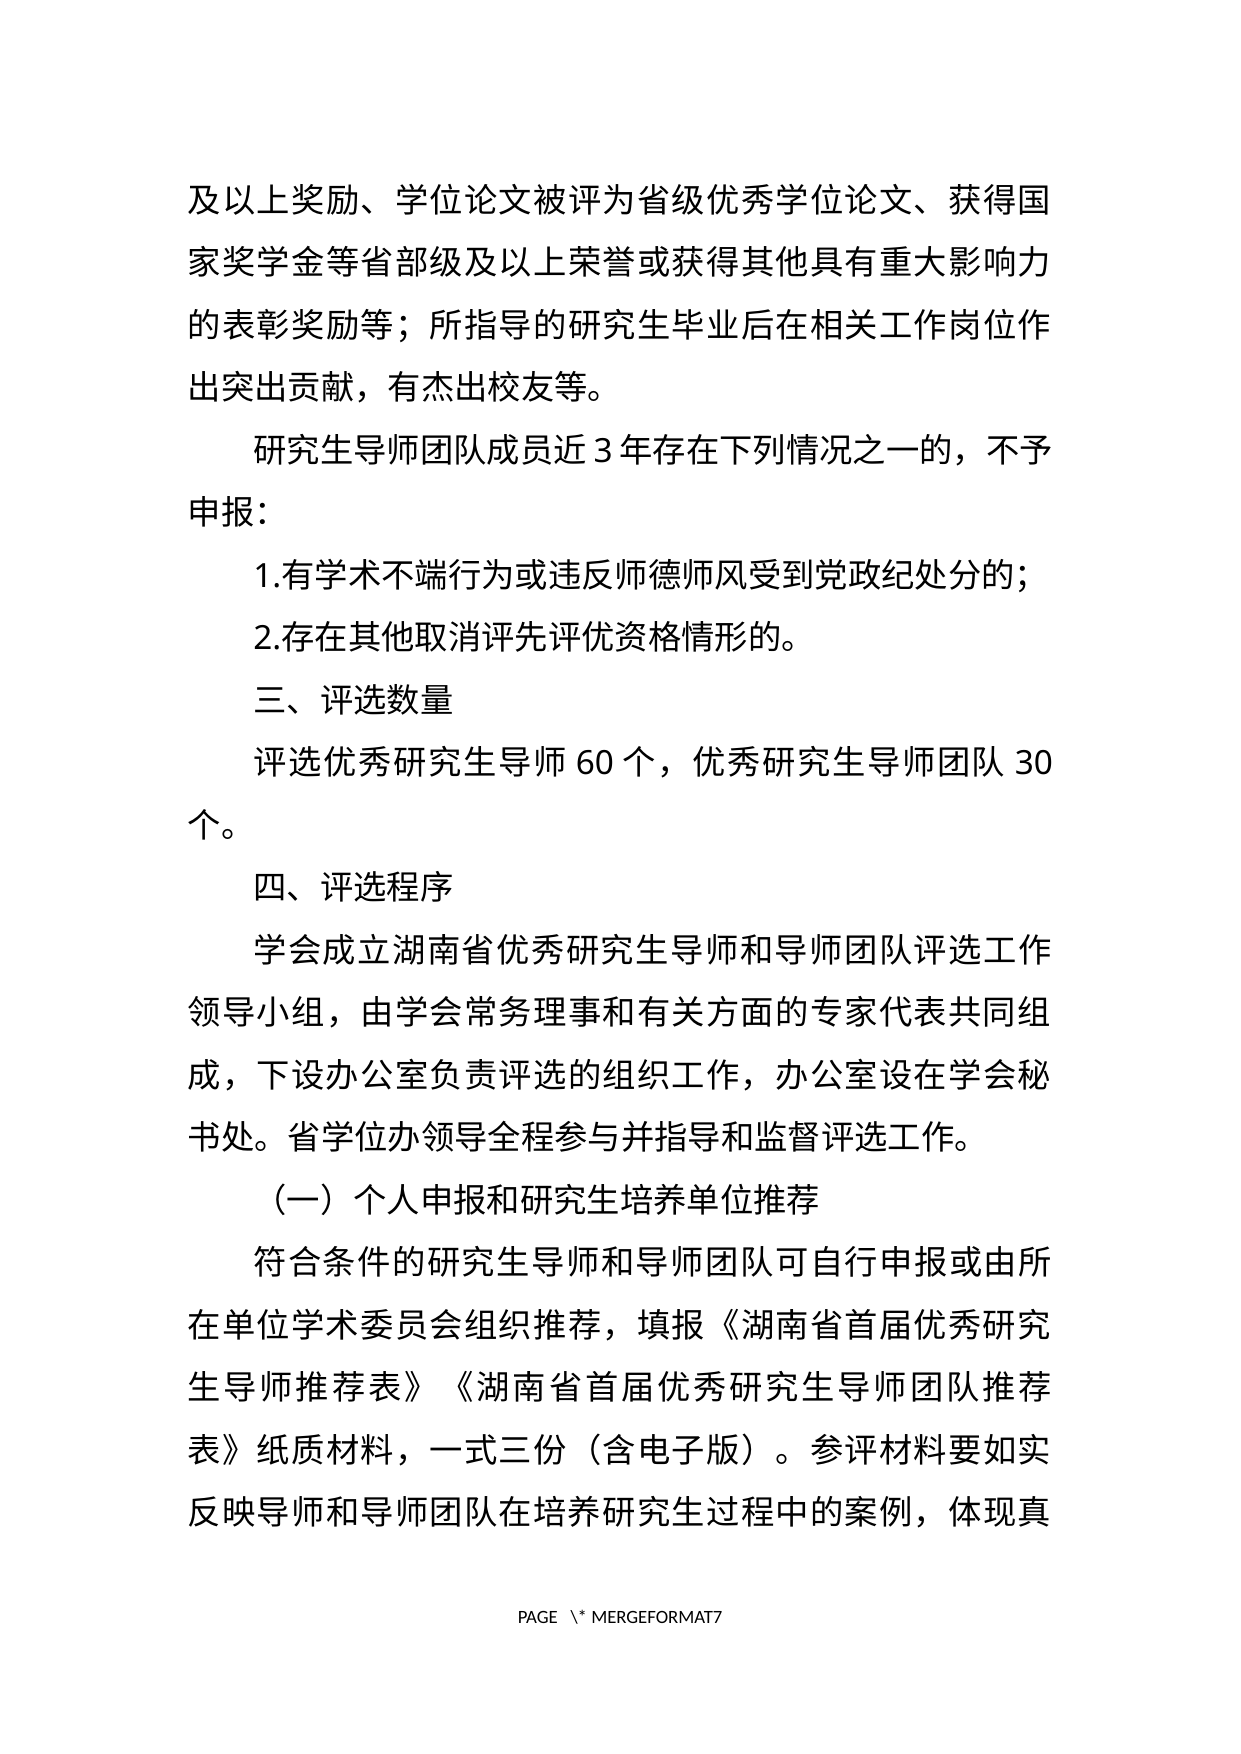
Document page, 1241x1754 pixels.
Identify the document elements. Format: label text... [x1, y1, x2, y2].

text 2.存在其他取消评先评优资格情形的。 [187, 599, 1053, 662]
text 三、评选数量 [187, 662, 1053, 724]
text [187, 1224, 1053, 1537]
text 四、评选程序 [187, 849, 1053, 912]
text 研究生导师团队成员近3年存在下列情况之一的，不予申报： [187, 412, 1053, 537]
text 1.有学术不端行为或违反师德师风受到党政纪处分的； [187, 537, 1053, 599]
text 学会成立湖南省优秀研究生导师和导师团队评选工作领导小组，由学会常务理事和有关方面的专家代表共同组成，下设办公室负责评选的组织工作，办公室设在学会秘书处。省学位办领导全程参与并指导和监督评选工作。 [187, 912, 1053, 1162]
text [187, 162, 1053, 412]
text （一）个人申报和研究生培养单位推荐 [187, 1162, 1053, 1224]
text 评选优秀研究生导师60个，优秀研究生导师团队30个。 [187, 724, 1053, 849]
